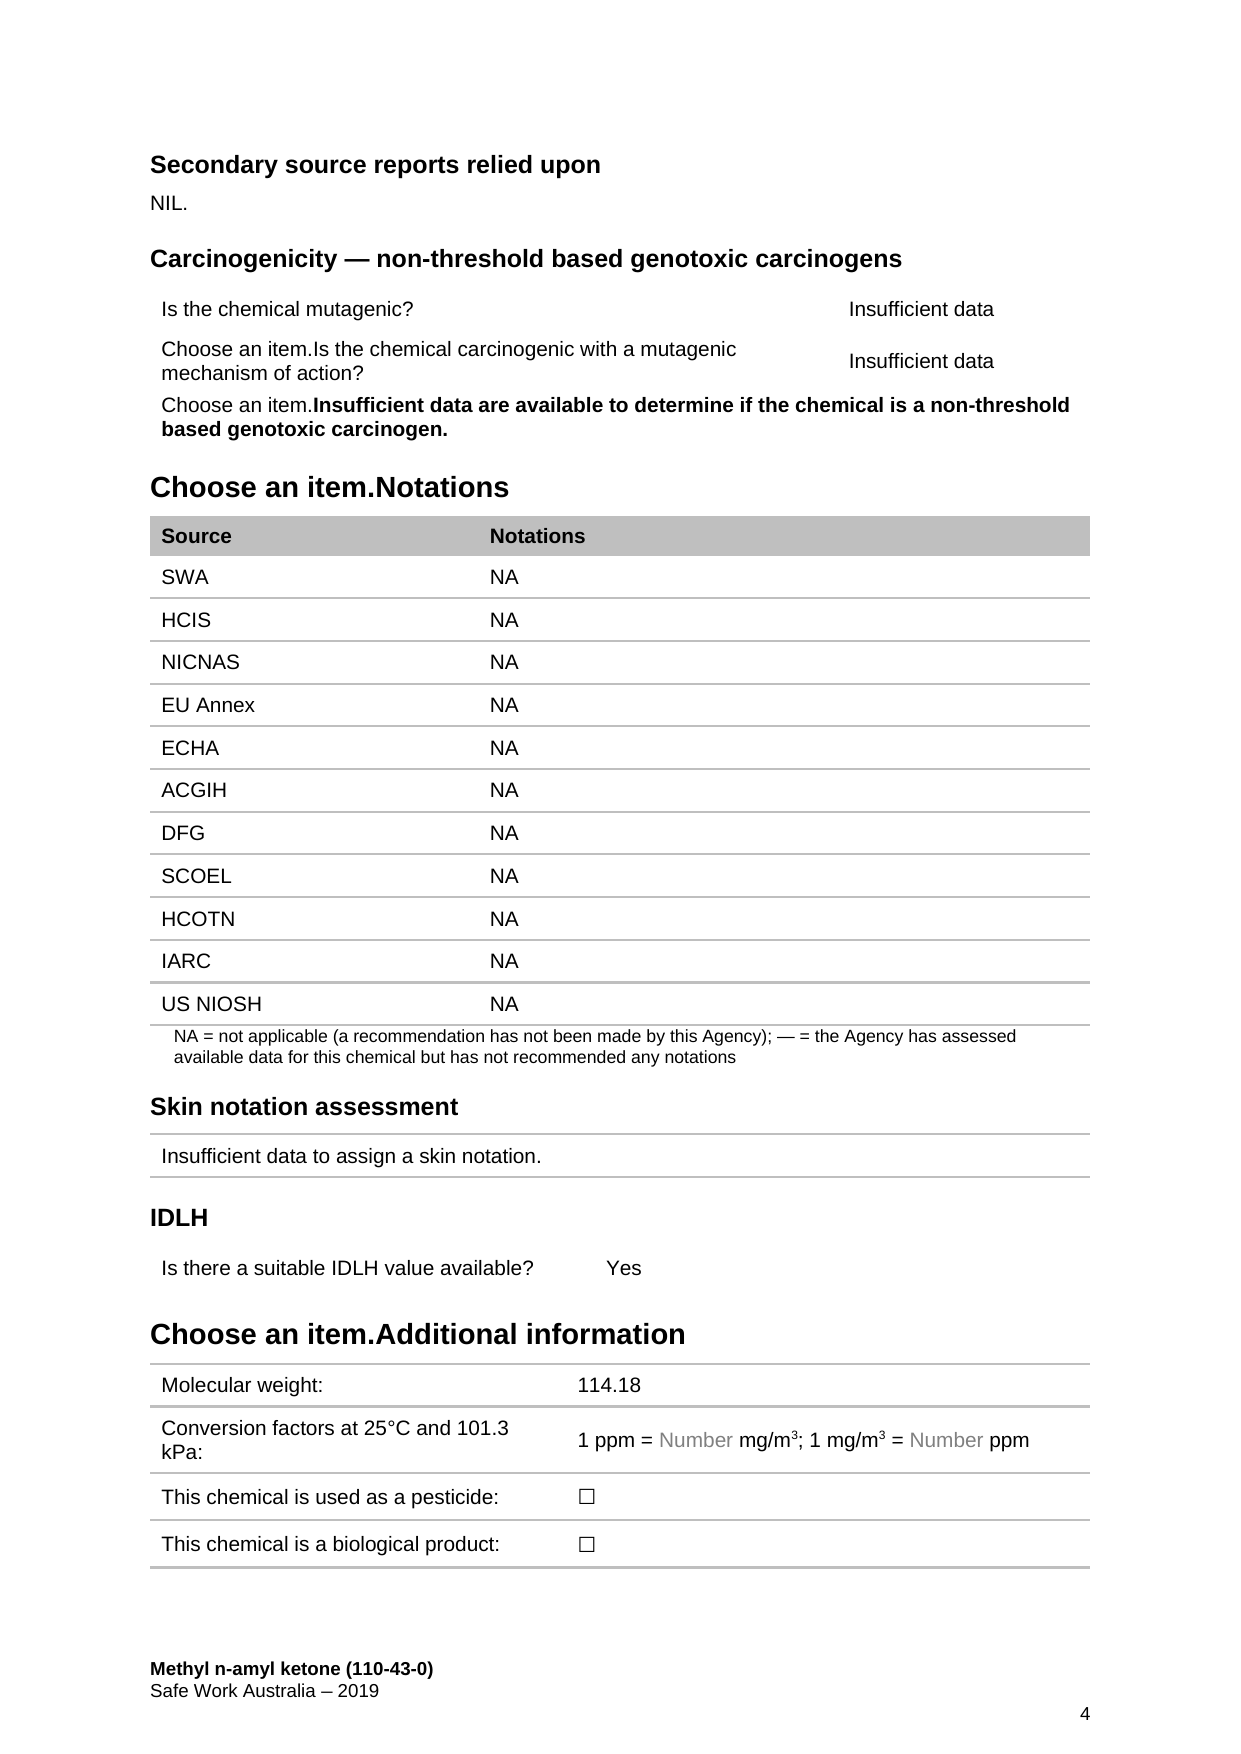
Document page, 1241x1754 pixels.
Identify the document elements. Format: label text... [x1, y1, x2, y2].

subtitle Additional information [150, 1317, 1090, 1350]
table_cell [150, 1408, 566, 1472]
table_header Is the chemical mutagenic? [150, 285, 837, 332]
table_header Insufficient data to assign a skin notation. [150, 1135, 1090, 1176]
table_cell NA [478, 727, 1090, 768]
table_cell SCOEL [150, 855, 478, 896]
subtitle Secondary source reports relied upon [150, 150, 1090, 179]
table_cell NA [478, 556, 1090, 597]
table_cell NA [478, 941, 1090, 981]
table_cell Is the chemical carcinogenic with a mutagenic mechanism of action? [150, 332, 837, 388]
table_cell DFG [150, 813, 478, 853]
table_cell EU Annex [150, 685, 478, 725]
subtitle Carcinogenicity — non-threshold based genotoxic carcinogens [150, 244, 1090, 272]
subtitle Notations [150, 470, 1090, 503]
table_cell IARC [150, 941, 478, 981]
table_header Molecular weight: [150, 1365, 566, 1405]
table_cell NA [478, 898, 1090, 939]
table_cell 1 ppm = mg/m3; 1 mg/m3 = ppm [566, 1408, 1090, 1472]
subtitle Skin notation assessment [150, 1092, 1090, 1121]
subtitle IDLH [150, 1203, 1090, 1232]
table_cell HCIS [150, 599, 478, 640]
table_cell NA [478, 813, 1090, 853]
table_header Notations [478, 518, 1090, 554]
table_cell ECHA [150, 727, 478, 768]
table_cell US NIOSH [150, 984, 478, 1024]
table_cell NA [478, 599, 1090, 640]
table_cell NICNAS [150, 642, 478, 682]
text NA = not applicable (a recommendation has not been made by this Agency); — = the Agency has assessed available data for this chemical but has not recommended any notations [174, 1026, 1090, 1067]
table_header Source [150, 518, 478, 554]
table_cell HCOTN [150, 898, 478, 939]
table_header Is there a suitable IDLH value available? [150, 1244, 594, 1292]
table_cell NA [478, 984, 1090, 1024]
table_cell NA [478, 770, 1090, 811]
table_cell This chemical is a biological product: [150, 1521, 566, 1566]
text NIL. [150, 191, 1090, 215]
table_cell NA [478, 685, 1090, 725]
table_cell NA [478, 855, 1090, 896]
table_cell This chemical is used as a pesticide: [150, 1474, 566, 1519]
table_cell NA [478, 642, 1090, 682]
table_cell SWA [150, 556, 478, 597]
table_cell ACGIH [150, 770, 478, 811]
